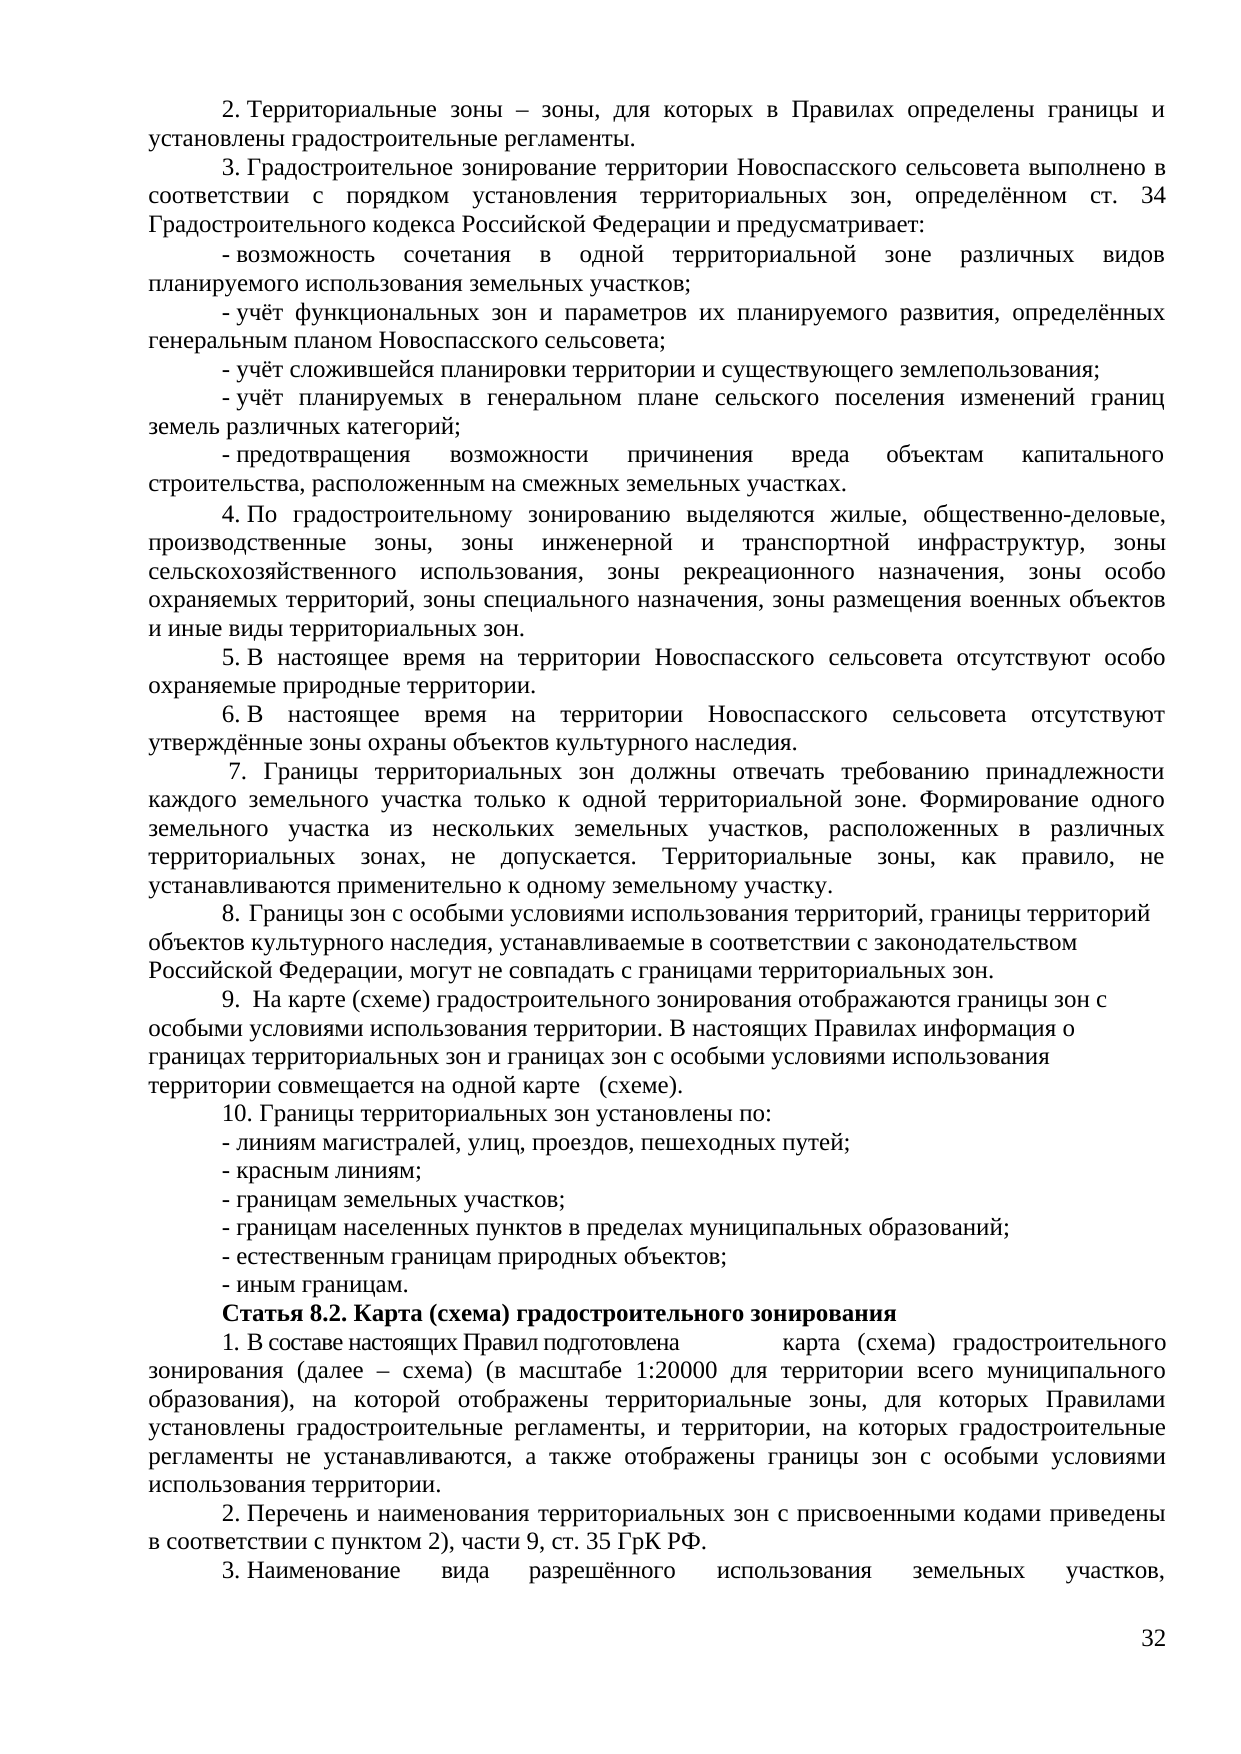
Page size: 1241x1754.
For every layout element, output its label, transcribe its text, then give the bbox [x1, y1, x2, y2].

list иным границам. [222, 1270, 1167, 1298]
list В составе настоящих Правил подготовлена карта (схема) градостроительного зонирования (далее – схема) (в масштабе 1:20000 для территории всего муниципального образования), на которой отображены территориальные зоны, для которых Правилами установлены градостроительные регламенты, и территории, на которых градостроительные регламенты не устанавливаются, а также отображены границы зон с особыми условиями использования территории. [148, 1327, 1167, 1498]
text 9. На карте (схеме) градостроительного зонирования отображаются границы зон с особыми условиями использования территории. В настоящих Правилах информация о границах территориальных зон и границах зон с особыми условиями использования территории совмещается на одной карте (схеме). [148, 984, 1167, 1099]
list учёт планируемых в генеральном плане сельского поселения изменений границ земель различных категорий; [148, 383, 1166, 440]
list возможность сочетания в одной территориальной зоне различных видов планируемого использования земельных участков; [148, 240, 1166, 297]
list Градостроительное зонирование территории Новоспасского сельсовета выполнено в соответствии с порядком установления территориальных зон, определённом ст. 34 Градостроительного кодекса Российской Федерации и предусматривает: [148, 152, 1167, 238]
list В настоящее время на территории Новоспасского сельсовета отсутствуют особо охраняемые природные территории. [148, 642, 1166, 699]
list границам земельных участков; [222, 1184, 1167, 1213]
list учёт сложившейся планировки территории и существующего землепользования; [222, 354, 1167, 383]
text 7. Границы территориальных зон должны отвечать требованию принадлежности каждого земельного участка только к одной территориальной зоне. Формирование одного земельного участка из нескольких земельных участков, расположенных в различных территориальных зонах, не допускается. Территориальные зоны, как правило, не устанавливаются применительно к одному земельному участку. [148, 756, 1166, 899]
list В настоящее время на территории Новоспасского сельсовета отсутствуют утверждённые зоны охраны объектов культурного наследия. [148, 699, 1166, 756]
list линиям магистралей, улиц, проездов, пешеходных путей; [222, 1127, 1167, 1156]
list Территориальные зоны – зоны, для которых в Правилах определены границы и установлены градостроительные регламенты. [148, 95, 1166, 152]
list Перечень и наименования территориальных зон с присвоенными кодами приведены в соответствии с пунктом 2), части 9, ст. 35 ГрК РФ. [148, 1498, 1167, 1555]
text Статья 8.2. Карта (схема) градостроительного зонирования [222, 1298, 1167, 1327]
list естественным границам природных объектов; [222, 1241, 1167, 1270]
list предотвращения возможности причинения вреда объектам капитального строительства, расположенным на смежных земельных участках. [148, 440, 1166, 497]
list Наименование вида разрешённого использования земельных участков, [222, 1555, 1167, 1584]
list учёт функциональных зон и параметров их планируемого развития, определённых генеральным планом Новоспасского сельсовета; [148, 297, 1166, 354]
text 32 [148, 1623, 1166, 1652]
text 8. Границы зон с особыми условиями использования территорий, границы территорий объектов культурного наследия, устанавливаемые в соответствии с законодательством Российской Федерации, могут не совпадать с границами территориальных зон. [148, 899, 1167, 984]
text 10. Границы территориальных зон установлены по: [222, 1099, 1167, 1127]
list По градостроительному зонированию выделяются жилые, общественно-деловые, производственные зоны, зоны инженерной и транспортной инфраструктур, зоны сельскохозяйственного использования, зоны рекреационного назначения, зоны особо охраняемых территорий, зоны специального назначения, зоны размещения военных объектов и иные виды территориальных зон. [148, 499, 1167, 642]
list границам населенных пунктов в пределах муниципальных образований; [222, 1213, 1167, 1241]
list красным линиям; [222, 1156, 1167, 1184]
